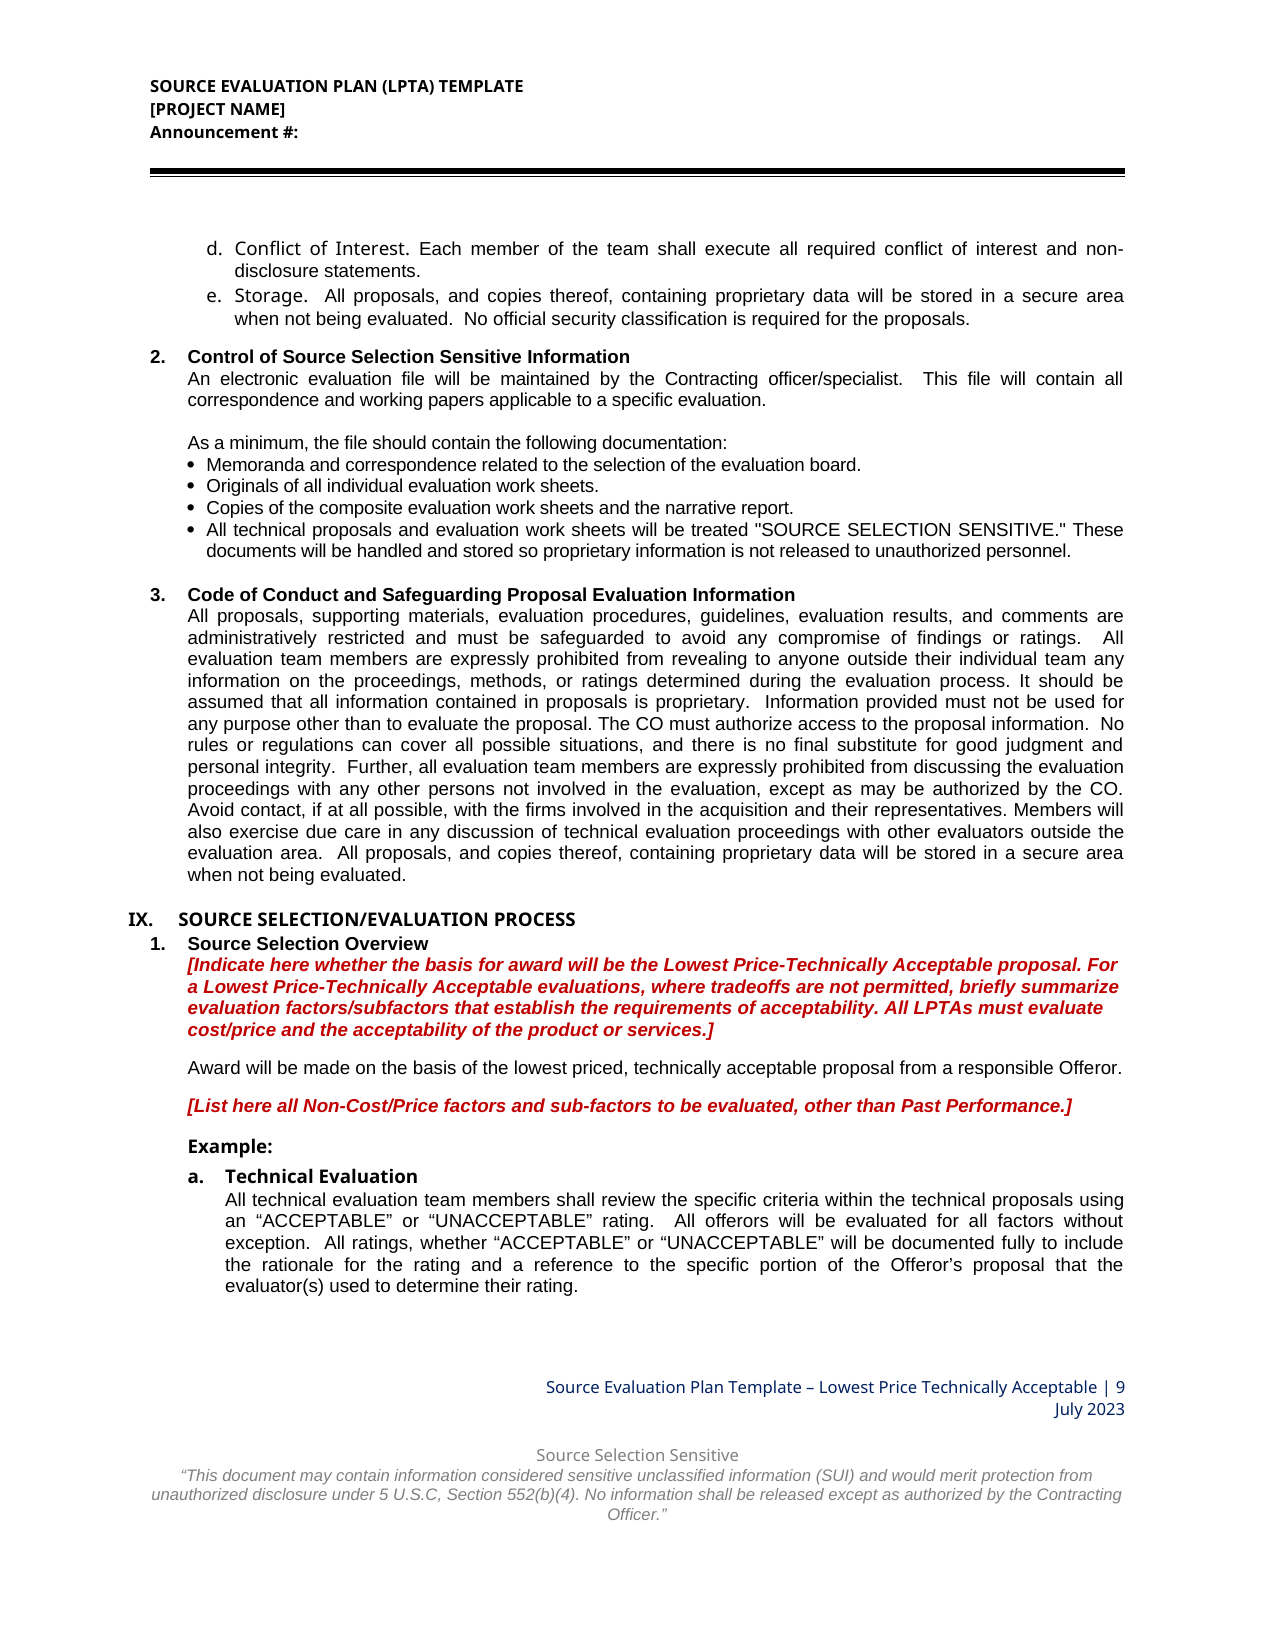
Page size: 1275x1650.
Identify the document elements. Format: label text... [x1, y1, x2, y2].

list Memoranda and correspondence related to the selection of the evaluation board. [187, 453, 1125, 475]
text Example: [187, 1133, 1125, 1159]
list Storage. All proposals, and copies thereof, containing proprietary data will be stored in a secure area when not being evaluated. No official security classification is required for the proposals. [206, 282, 1125, 329]
subtitle Control of Source Selection Sensitive Information [150, 346, 1125, 367]
text As a minimum, the file should contain the following documentation: [187, 432, 1125, 453]
list Originals of all individual evaluation work sheets. [187, 475, 1125, 497]
text [List here all Non-Cost/Price factors and sub-factors to be evaluated, other than Past Performance.] [187, 1095, 1125, 1117]
text Award will be made on the basis of the lowest priced, technically acceptable proposal from a responsible Offeror. [187, 1057, 1125, 1078]
subtitle SOURCE SELECTION/EVALUATION PROCESS [128, 907, 1125, 932]
subtitle Technical Evaluation [187, 1163, 1125, 1189]
list All technical proposals and evaluation work sheets will be treated "SOURCE SELECTION SENSITIVE." These documents will be handled and stored so proprietary information is not released to unauthorized personnel. [187, 518, 1125, 562]
list Conflict of Interest. Each member of the team shall execute all required conflict of interest and non-disclosure statements. [206, 235, 1125, 282]
subtitle Code of Conduct and Safeguarding Proposal Evaluation Information [150, 583, 1125, 605]
text An electronic evaluation file will be maintained by the Contracting officer/specialist. This file will contain all correspondence and working papers applicable to a specific evaluation. [187, 367, 1125, 410]
text All proposals, supporting materials, evaluation procedures, guidelines, evaluation results, and comments are administratively restricted and must be safeguarded to avoid any compromise of findings or ratings. All evaluation team members are expressly prohibited from revealing to anyone outside their individual team any information on the proceedings, methods, or ratings determined during the evaluation process. It should be assumed that all information contained in proposals is proprietary. Information provided must not be used for any purpose other than to evaluate the proposal. The CO must authorize access to the proposal information. No rules or regulations can cover all possible situations, and there is no final substitute for good judgment and personal integrity. Further, all evaluation team members are expressly prohibited from discussing the evaluation proceedings with any other persons not involved in the evaluation, except as may be authorized by the CO. Avoid contact, if at all possible, with the firms involved in the acquisition and their representatives. Members will also exercise due care in any discussion of technical evaluation proceedings with other evaluators outside the evaluation area. All proposals, and copies thereof, containing proprietary data will be stored in a secure area when not being evaluated. [187, 605, 1125, 885]
list Copies of the composite evaluation work sheets and the narrative report. [187, 497, 1125, 518]
subtitle Source Selection Overview [150, 932, 1125, 954]
text All technical evaluation team members shall review the specific criteria within the technical proposals using an “ACCEPTABLE” or “UNACCEPTABLE” rating. All offerors will be evaluated for all factors without exception. All ratings, whether “ACCEPTABLE” or “UNACCEPTABLE” will be documented fully to include the rationale for the rating and a reference to the specific portion of the Offeror’s proposal that the evaluator(s) used to determine their rating. [225, 1189, 1125, 1297]
text [Indicate here whether the basis for award will be the Lowest Price-Technically Acceptable proposal. For a Lowest Price-Technically Acceptable evaluations, where tradeoffs are not permitted, briefly summarize evaluation factors/subfactors that establish the requirements of acceptability. All LPTAs must evaluate cost/price and the acceptability of the product or services.] [187, 954, 1125, 1040]
